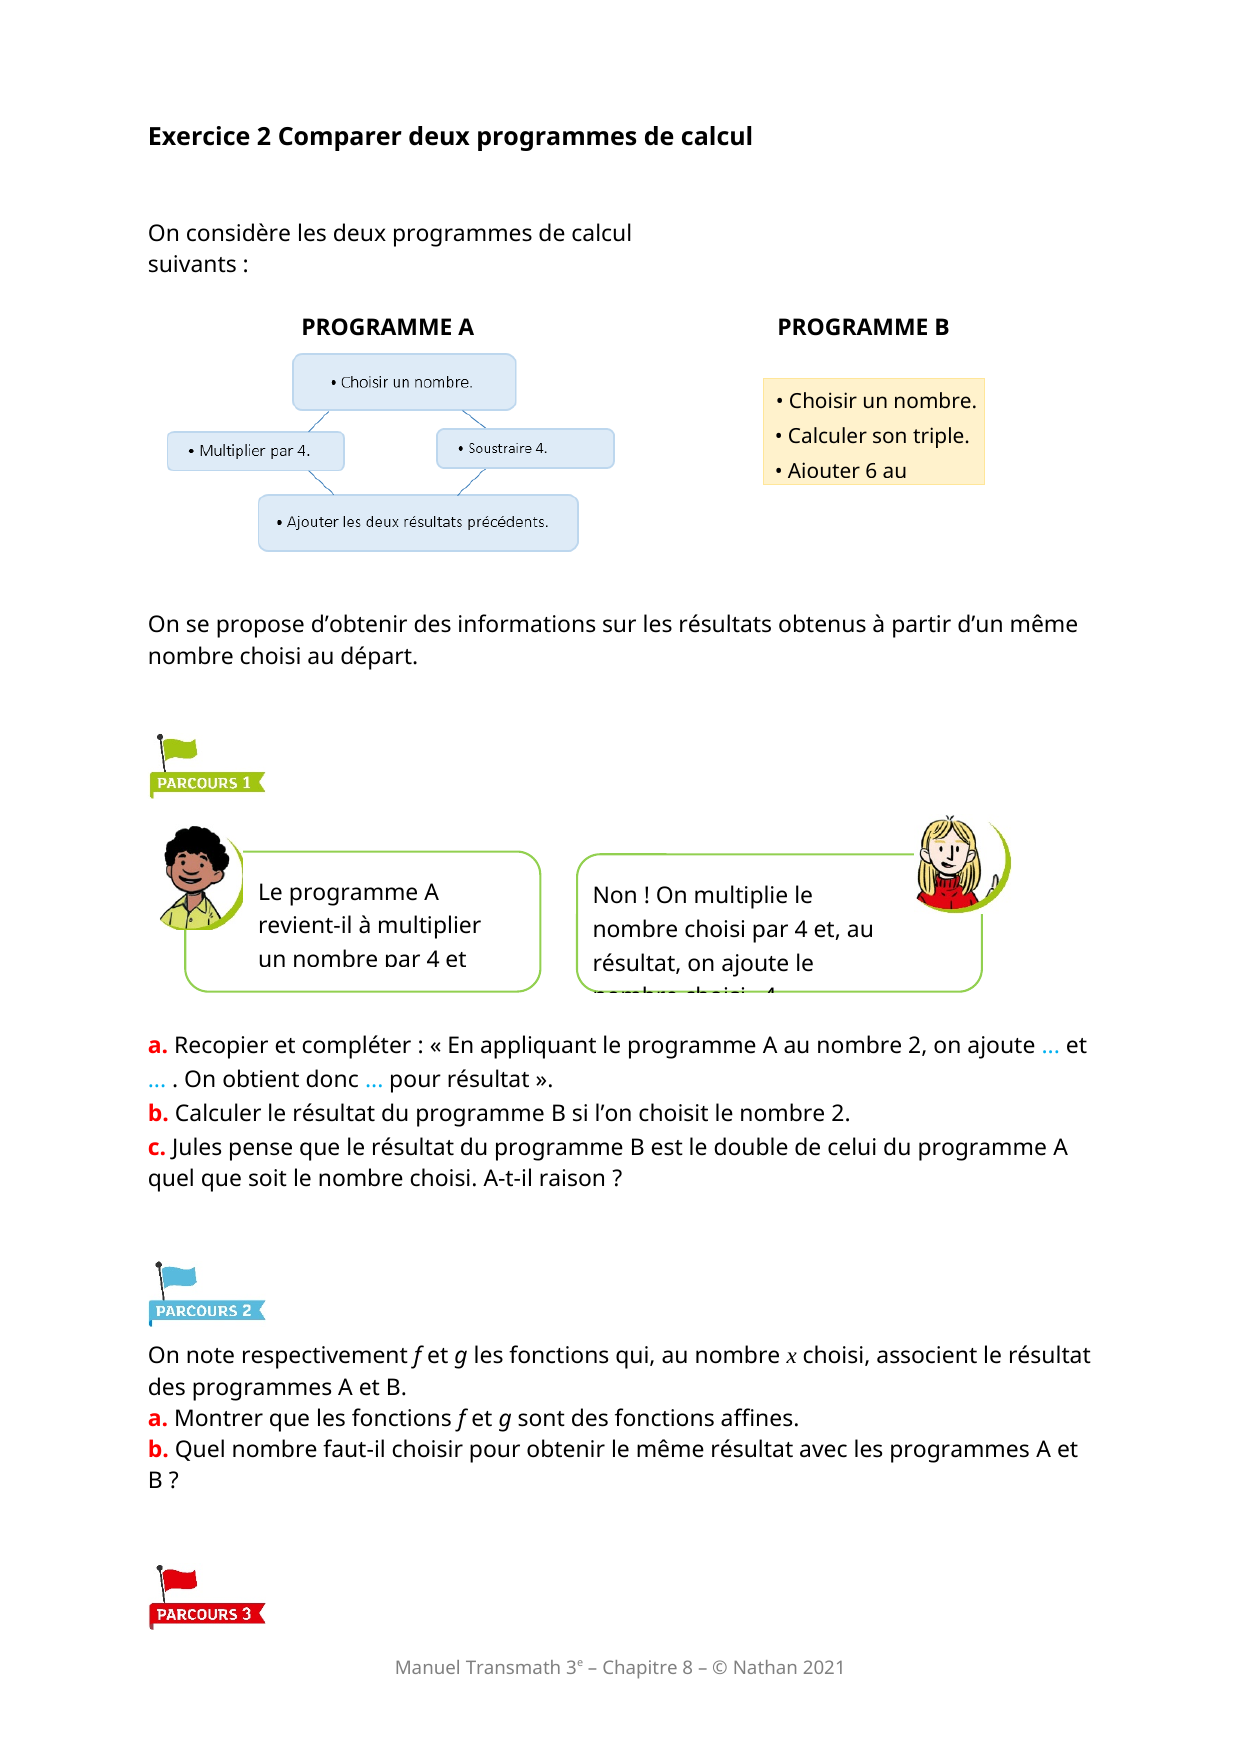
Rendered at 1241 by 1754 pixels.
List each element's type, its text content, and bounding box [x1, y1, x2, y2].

text On note respectivement f et g les fonctions qui, au nombre x choisi, associent le résultat des programmes A et B. [148, 1339, 1093, 1402]
text a. Recopier et compléter : « En appliquant le programme A au nombre 2, on ajoute ... et ... . On obtient donc ... pour résultat ». [148, 1029, 1093, 1094]
picture [147, 1261, 266, 1327]
picture [914, 814, 1012, 914]
list b. Quel nombre faut-il choisir pour obtenir le même résultat avec les programmes A et B ? [148, 1433, 1093, 1496]
text On se propose d’obtenir des informations sur les résultats obtenus à partir d’un même nombre choisi au départ. [148, 608, 1093, 671]
picture [158, 824, 243, 928]
text a. Montrer que les fonctions f et g sont des fonctions affines. [148, 1402, 1093, 1433]
table_header PROGRAMME B [634, 311, 1093, 577]
picture [147, 1563, 266, 1630]
table_header PROGRAMME A [148, 311, 634, 577]
text b. Calculer le résultat du programme B si l’on choisit le nombre 2. [148, 1097, 1093, 1128]
text Exercice 2 Comparer deux programmes de calcul [148, 118, 1093, 152]
picture [158, 342, 617, 553]
text On considère les deux programmes de calcul suivants : [148, 217, 723, 279]
text c. Jules pense que le résultat du programme B est le double de celui du programme A quel que soit le nombre choisi. A-t-il raison ? [148, 1131, 1093, 1193]
picture [147, 733, 266, 799]
